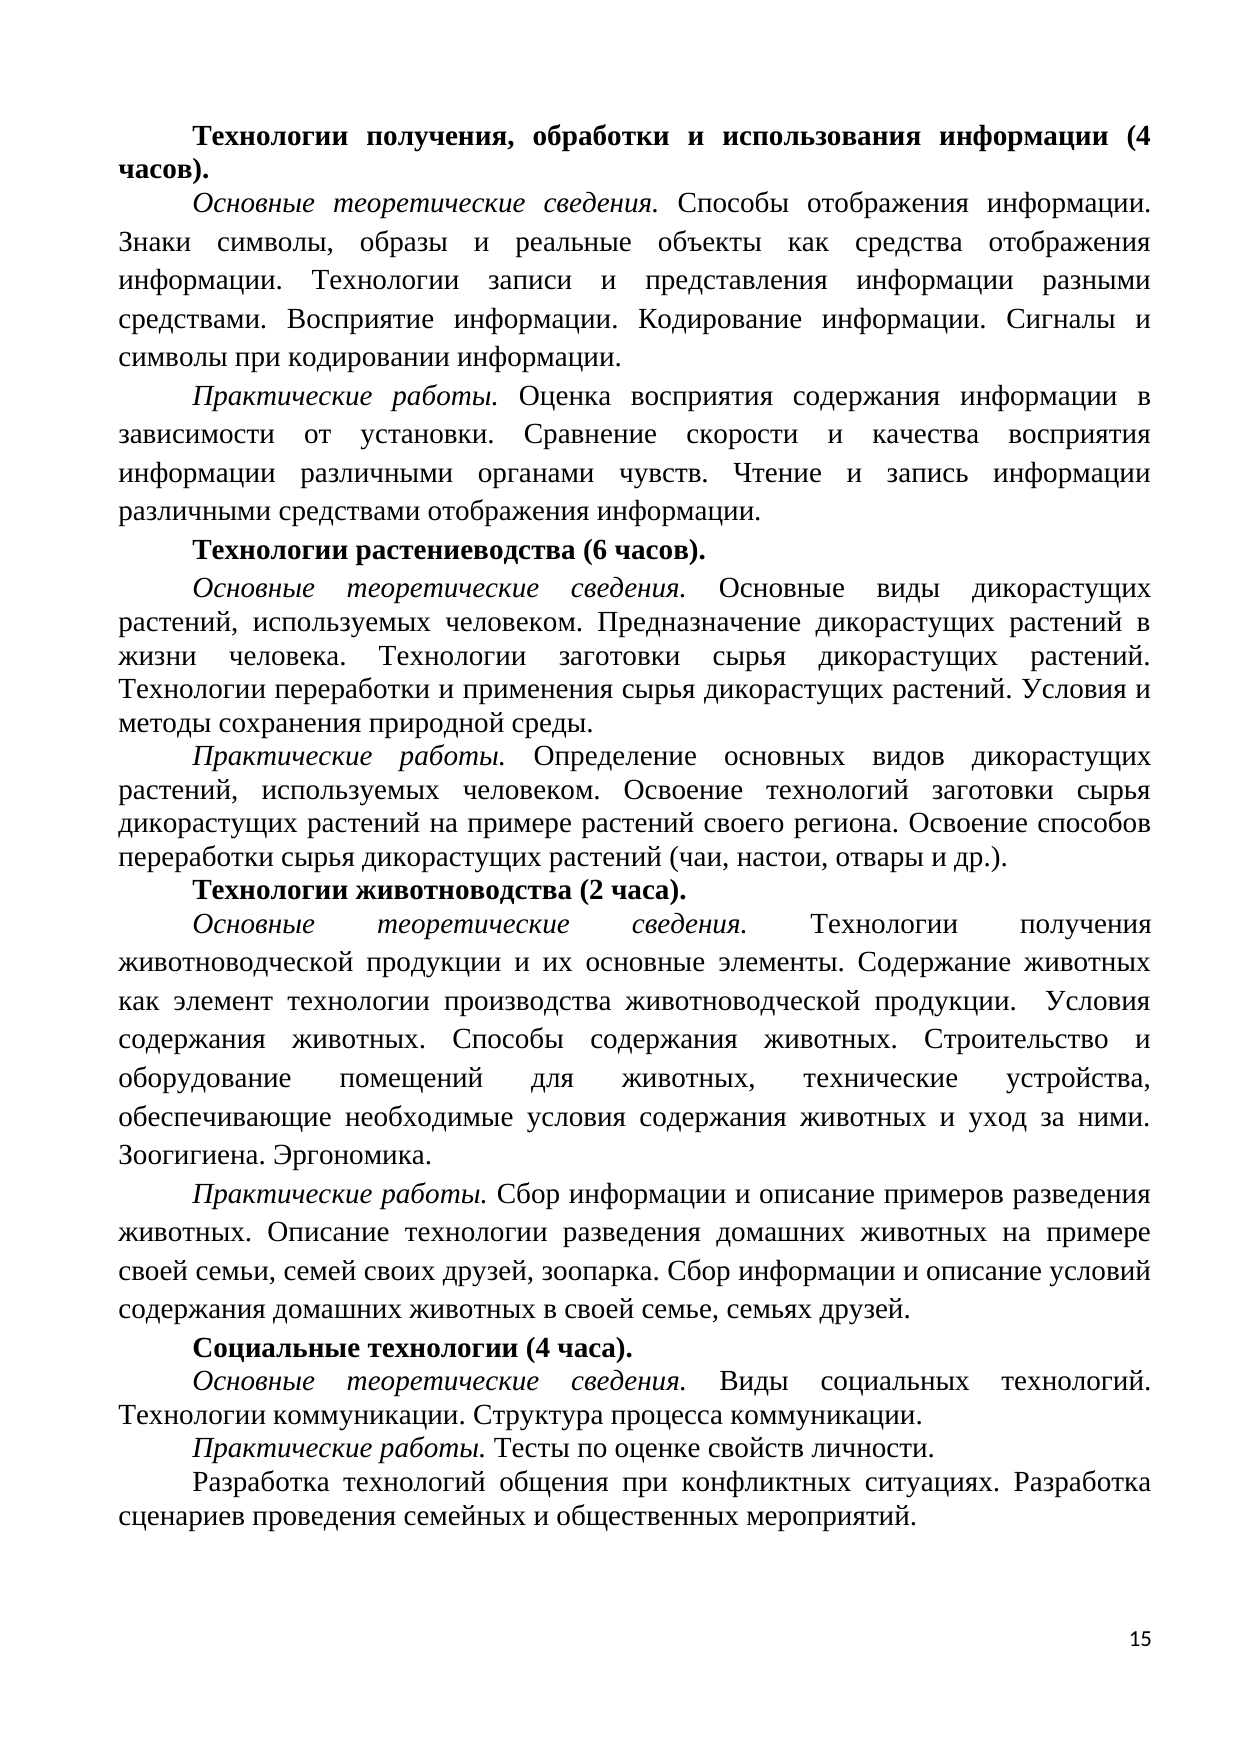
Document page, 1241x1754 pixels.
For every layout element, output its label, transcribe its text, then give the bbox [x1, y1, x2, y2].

text Основные теоретические сведения. Способы отображения информации. Знаки символы, образы и реальные объекты как средства отображения информации. Технологии записи и представления информации разными средствами. Восприятие информации. Кодирование информации. Сигналы и символы при кодировании информации. [118, 185, 1152, 373]
text Практические работы. Оценка восприятия содержания информации в зависимости от установки. Сравнение скорости и качества восприятия информации различными органами чувств. Чтение и запись информации различными средствами отображения информации. [118, 378, 1152, 527]
text Основные теоретические сведения. Технологии получения животноводческой продукции и их основные элементы. Содержание животных как элемент технологии производства животноводческой продукции. Условия содержания животных. Способы содержания животных. Строительство и оборудование помещений для животных, технические устройства, обеспечивающие необходимые условия содержания животных и уход за ними. Зоогигиена. Эргономика. [118, 906, 1152, 1171]
text Разработка технологий общения при конфликтных ситуациях. Разработка сценариев проведения семейных и общественных мероприятий. [118, 1464, 1152, 1531]
text Практические работы. Определение основных видов дикорастущих растений, используемых человеком. Освоение технологий заготовки сырья дикорастущих растений на примере растений своего региона. Освоение способов переработки сырья дикорастущих растений (чаи, настои, отвары и др.). [118, 738, 1152, 872]
text Социальные технологии (4 часа). [118, 1330, 1152, 1363]
text Практические работы. Сбор информации и описание примеров разведения животных. Описание технологии разведения домашних животных на примере своей семьи, семей своих друзей, зоопарка. Сбор информации и описание условий содержания домашних животных в своей семье, семьях друзей. [118, 1176, 1152, 1325]
text Практические работы. Тесты по оценке свойств личности. [118, 1431, 1152, 1464]
text Технологии растениеводства (6 часов). [118, 532, 1152, 566]
text Технологии животноводства (2 часа). [118, 872, 1152, 906]
text Технологии получения, обработки и использования информации (4 часов). [118, 118, 1152, 185]
text Основные теоретические сведения. Виды социальных технологий. Технологии коммуникации. Структура процесса коммуникации. [118, 1363, 1152, 1431]
text Основные теоретические сведения. Основные виды дикорастущих растений, используемых человеком. Предназначение дикорастущих растений в жизни человека. Технологии заготовки сырья дикорастущих растений. Технологии переработки и применения сырья дикорастущих растений. Условия и методы сохранения природной среды. [118, 571, 1152, 738]
